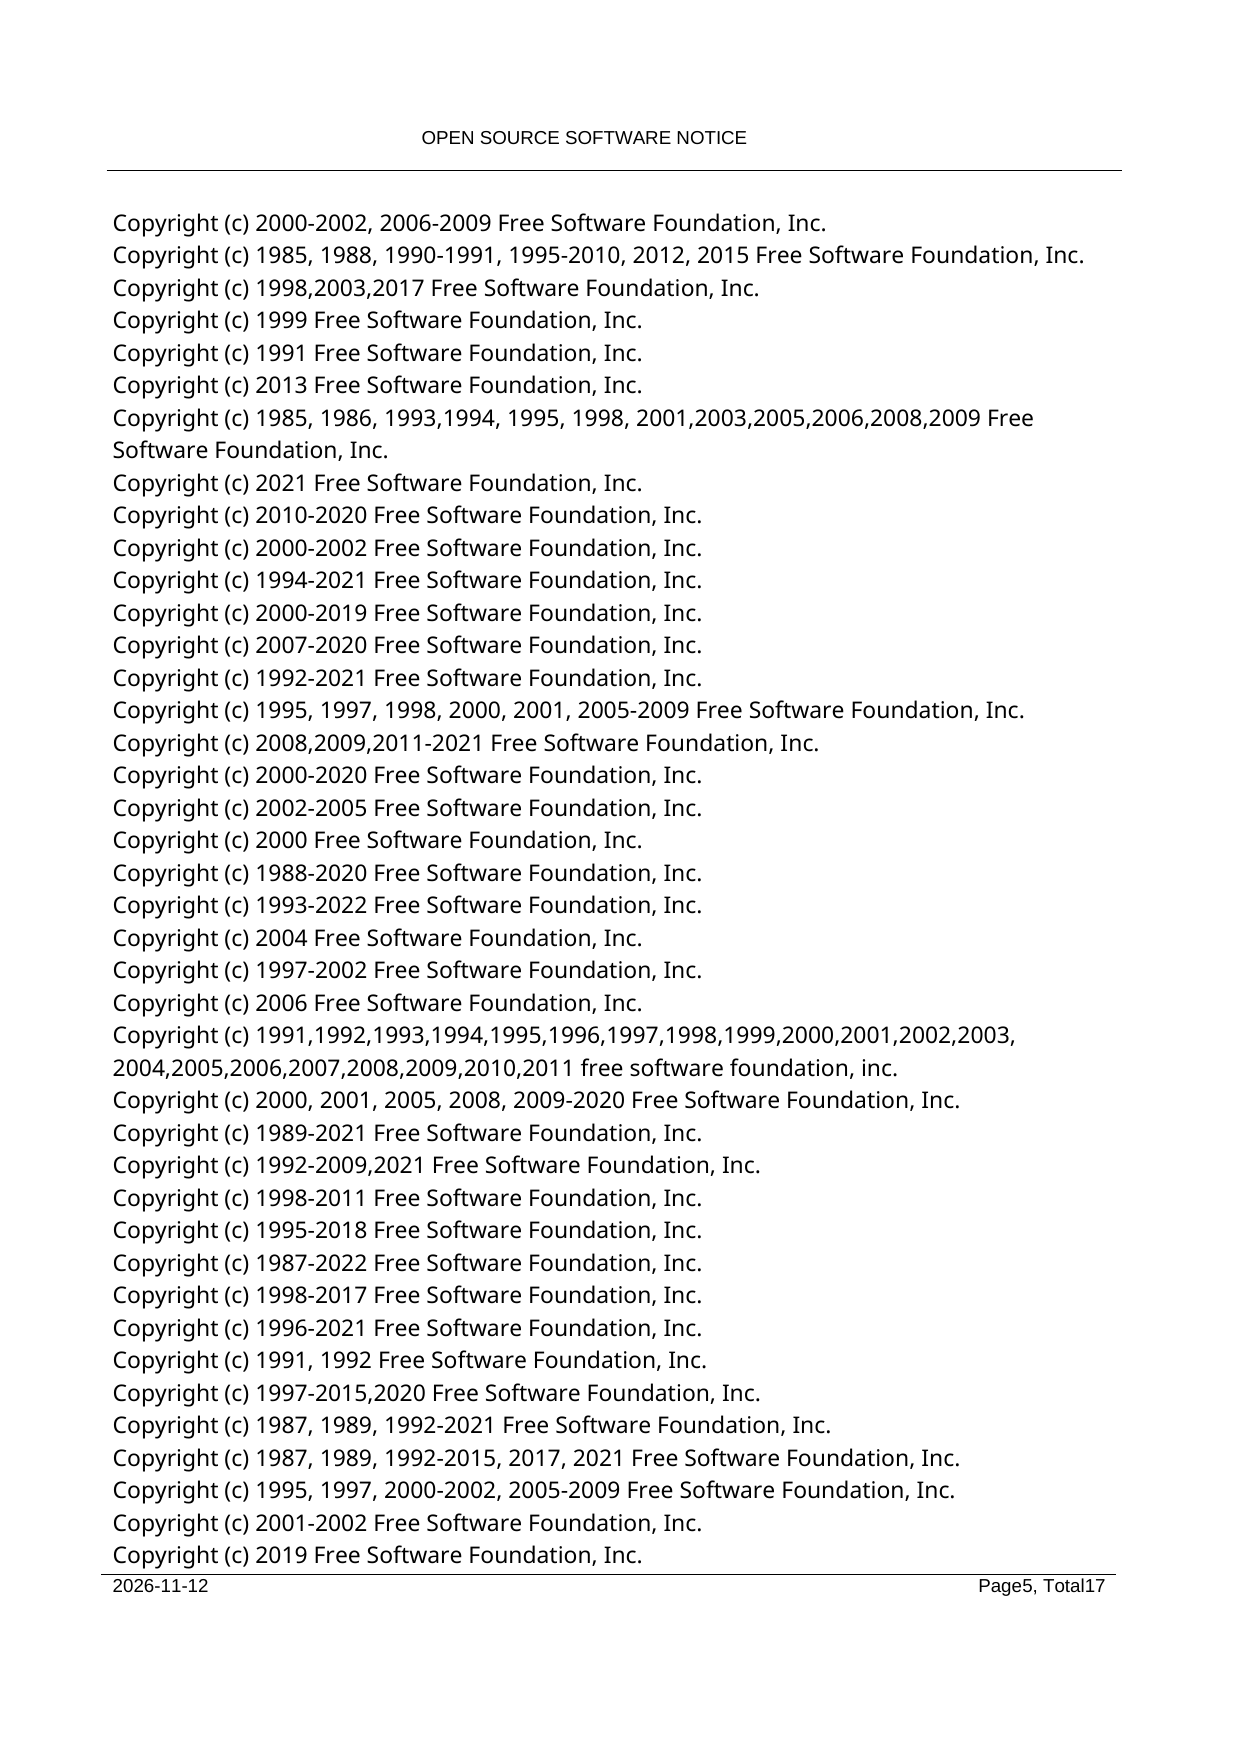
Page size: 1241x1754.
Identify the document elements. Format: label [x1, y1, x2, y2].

text [112, 206, 1128, 1571]
